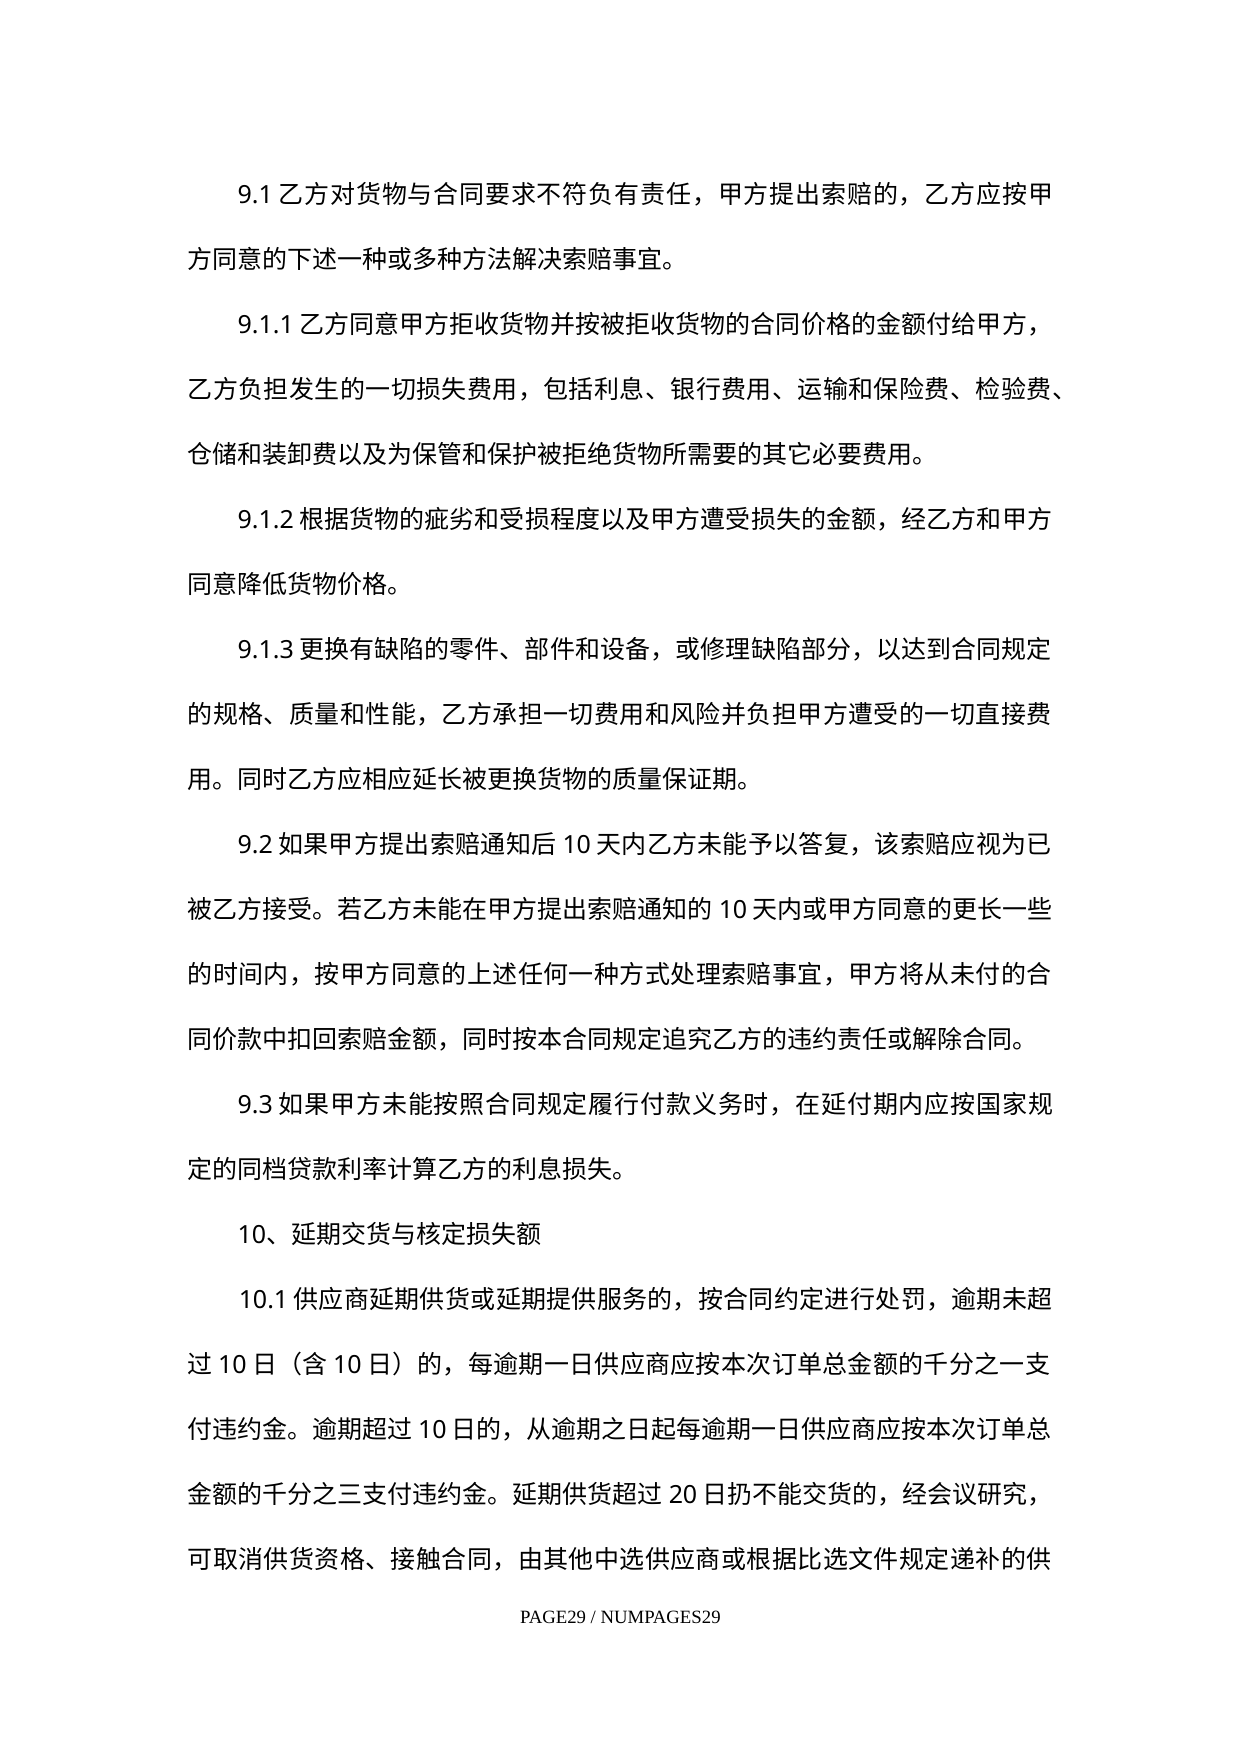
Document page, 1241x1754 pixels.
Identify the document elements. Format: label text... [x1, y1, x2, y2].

text 9.2如果甲方提出索赔通知后10天内乙方未能予以答复，该索赔应视为已被乙方接受。若乙方未能在甲方提出索赔通知的10天内或甲方同意的更长一些的时间内，按甲方同意的上述任何一种方式处理索赔事宜，甲方将从未付的合同价款中扣回索赔金额，同时按本合同规定追究乙方的违约责任或解除合同。 [187, 810, 1053, 1070]
text 9.1.3更换有缺陷的零件、部件和设备，或修理缺陷部分，以达到合同规定的规格、质量和性能，乙方承担一切费用和风险并负担甲方遭受的一切直接费用。同时乙方应相应延长被更换货物的质量保证期。 [187, 615, 1053, 810]
text 9.1乙方对货物与合同要求不符负有责任，甲方提出索赔的，乙方应按甲方同意的下述一种或多种方法解决索赔事宜。 [187, 160, 1053, 290]
text 9.3如果甲方未能按照合同规定履行付款义务时，在延付期内应按国家规定的同档贷款利率计算乙方的利息损失。 [187, 1070, 1053, 1200]
text 9.1.1乙方同意甲方拒收货物并按被拒收货物的合同价格的金额付给甲方，乙方负担发生的一切损失费用，包括利息、银行费用、运输和保险费、检验费、仓储和装卸费以及为保管和保护被拒绝货物所需要的其它必要费用。 [187, 290, 1053, 485]
text 9.1.2根据货物的疵劣和受损程度以及甲方遭受损失的金额，经乙方和甲方同意降低货物价格。 [187, 485, 1053, 615]
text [187, 1265, 1053, 1590]
text 10、延期交货与核定损失额 [187, 1200, 1053, 1265]
